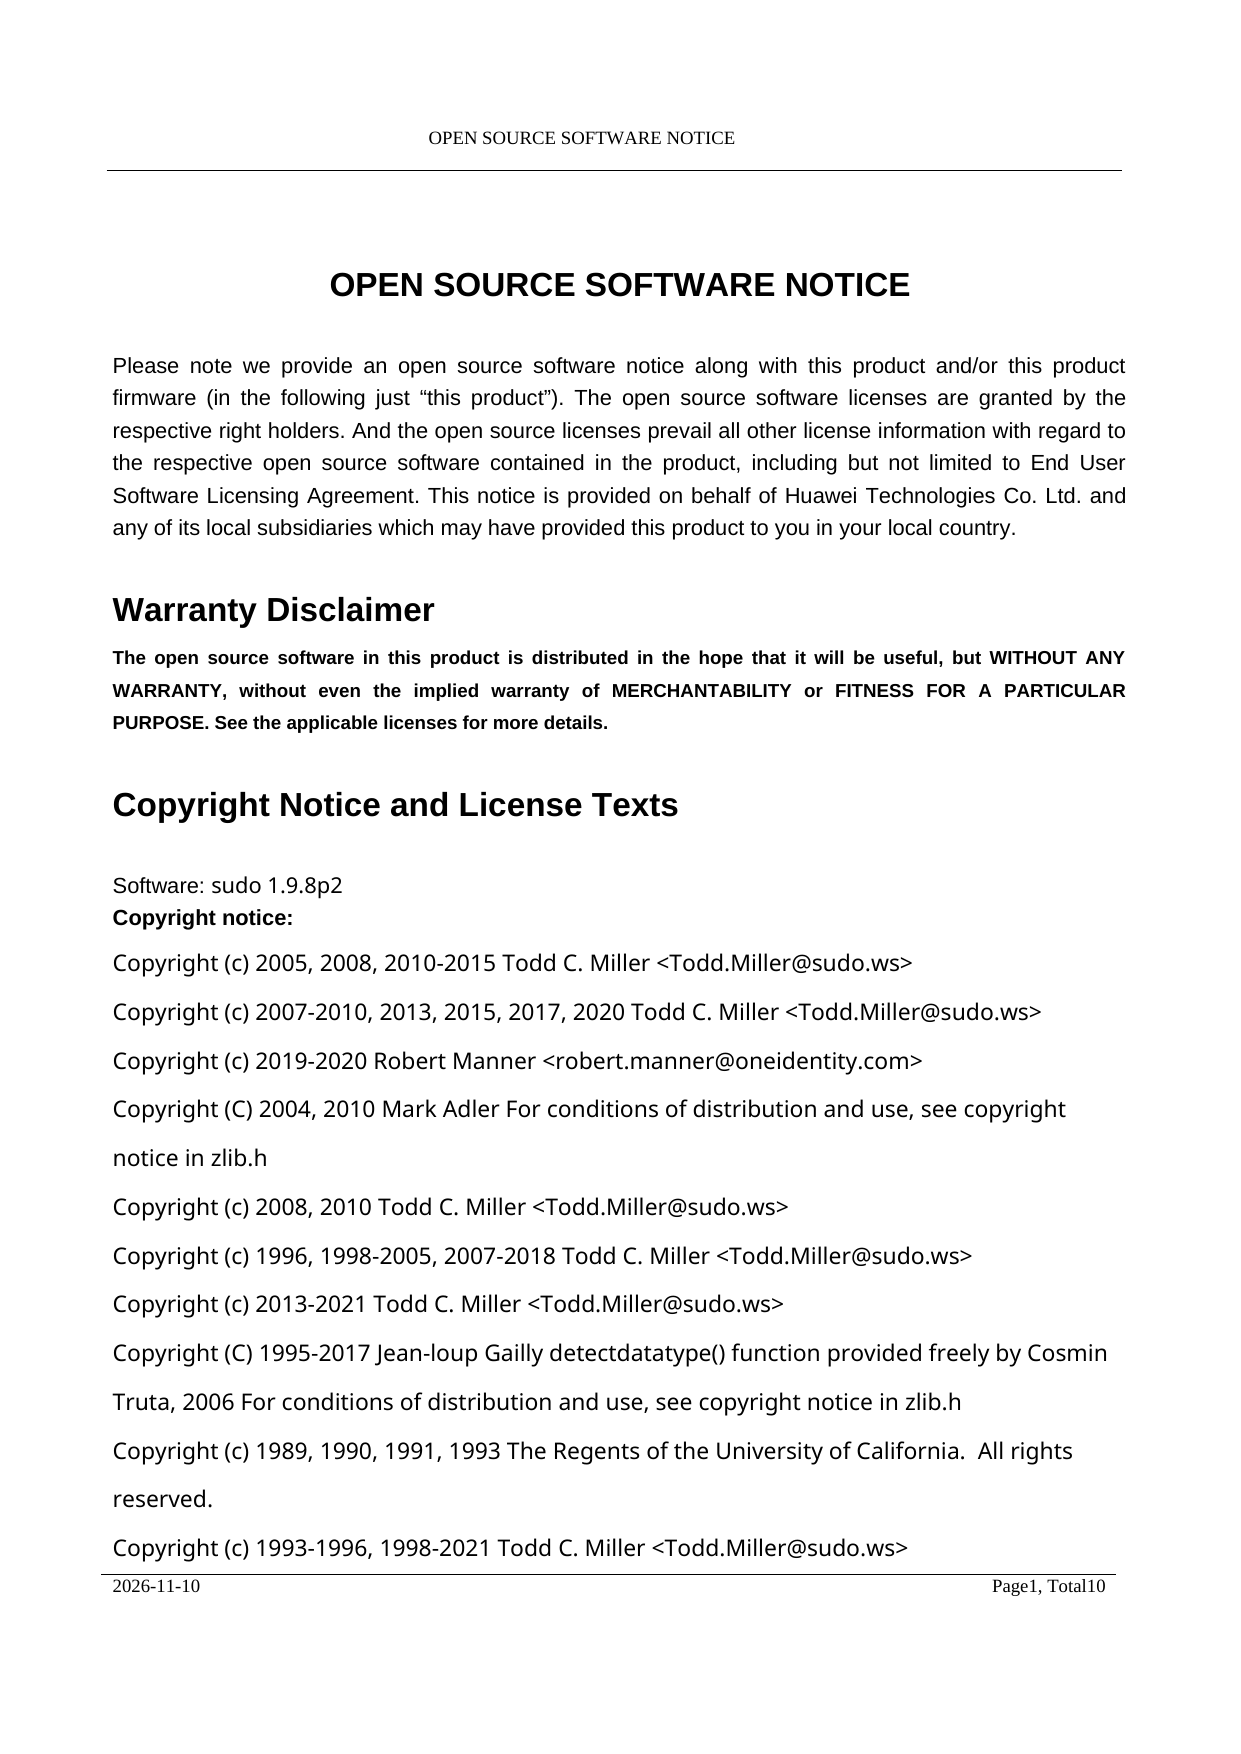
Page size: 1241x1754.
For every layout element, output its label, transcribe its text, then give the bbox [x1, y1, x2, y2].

text Copyright notice: [112, 901, 1128, 934]
text Copyright Notice and License Texts [112, 771, 1128, 836]
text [112, 947, 1128, 1564]
text Please note we provide an open source software notice along with this product and/or this product firmware (in the following just “this product”). The open source software licenses are granted by the respective right holders. And the open source licenses prevail all other license information with regard to the respective open source software contained in the product, including but not limited to End User Software Licensing Agreement. This notice is provided on behalf of Huawei Technologies Co. Ltd. and any of its local subsidiaries which may have provided this product to you in your local country. [112, 349, 1128, 544]
text The open source software in this product is distributed in the hope that it will be useful, but WITHOUT ANY WARRANTY, without even the implied warranty of MERCHANTABILITY or FITNESS FOR A PARTICULAR PURPOSE. See the applicable licenses for more details. [112, 641, 1128, 739]
text Software: sudo 1.9.8p2 [112, 869, 1128, 901]
text OPEN SOURCE SOFTWARE NOTICE [112, 251, 1128, 316]
text Warranty Disclaimer [112, 576, 1128, 641]
